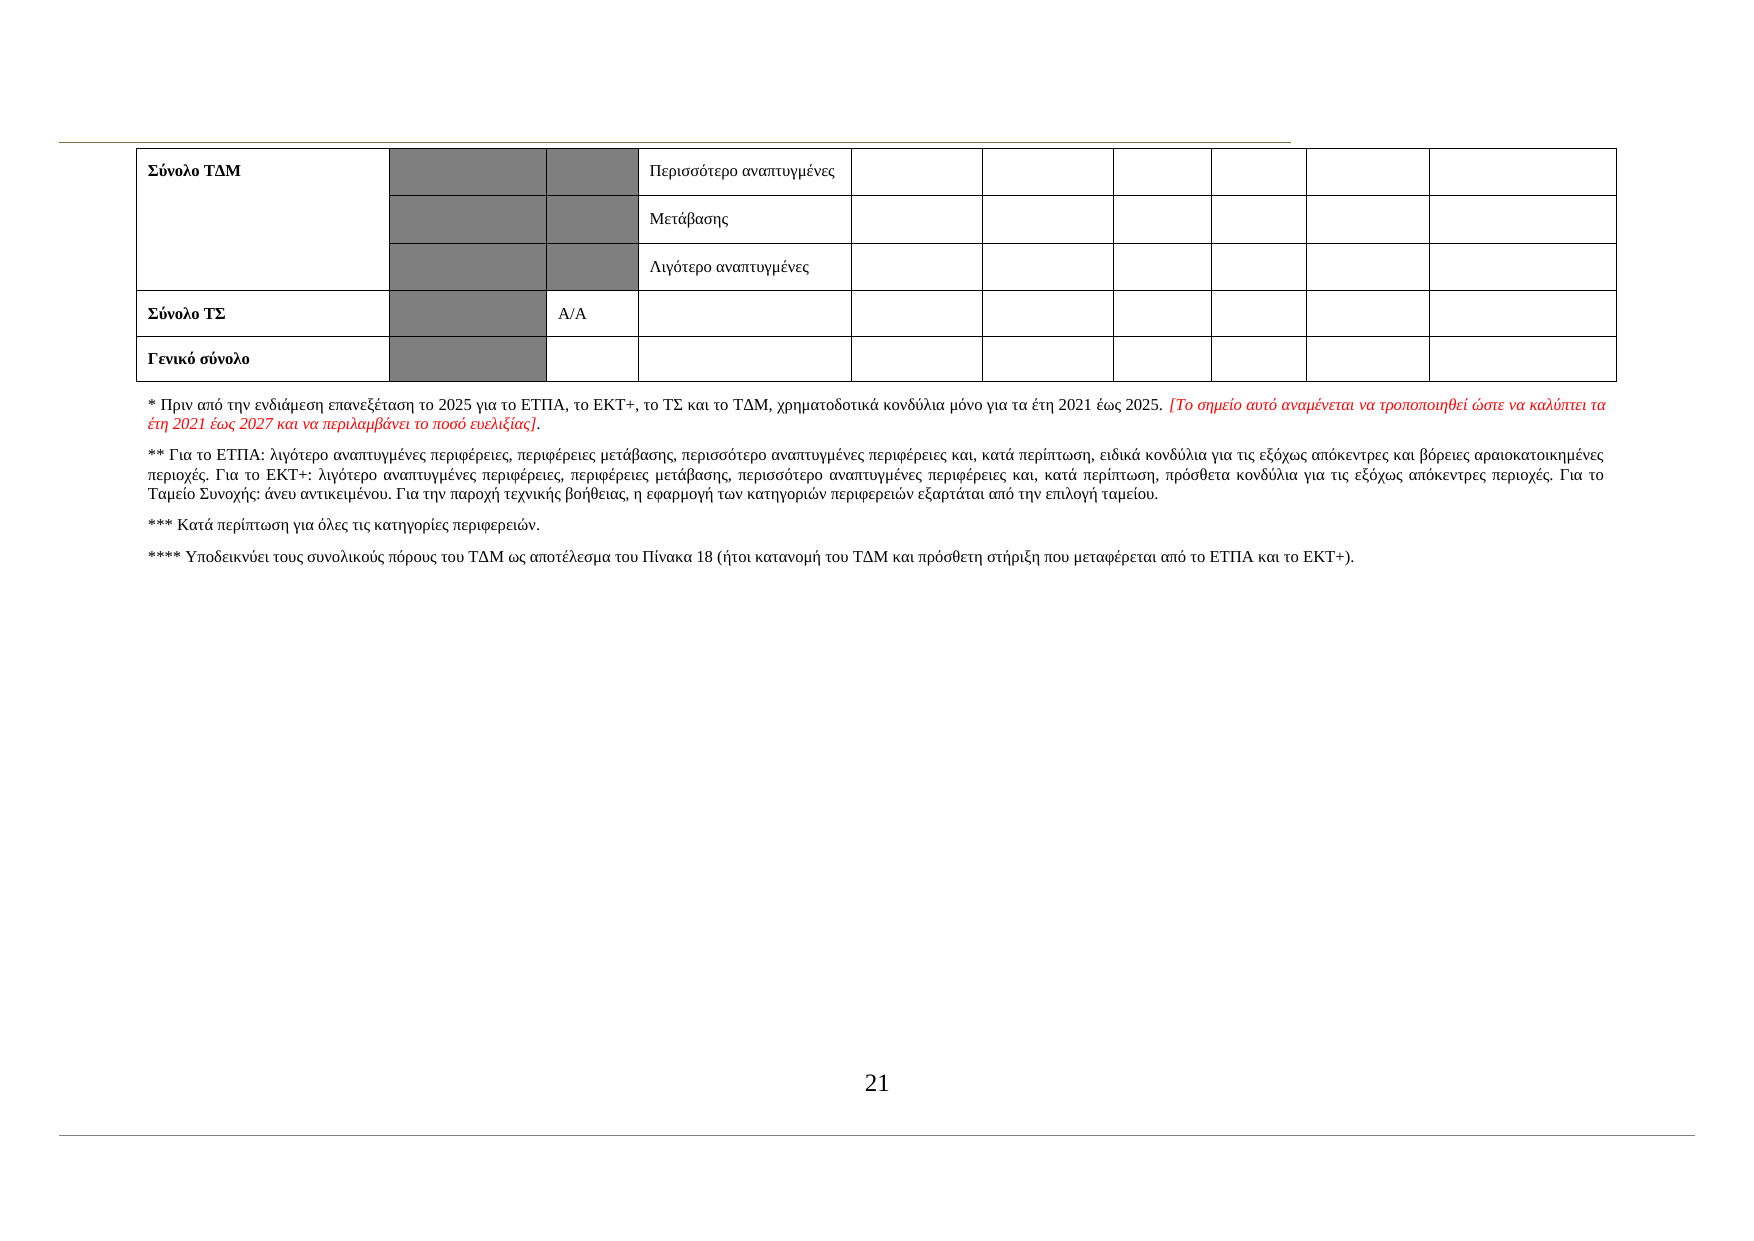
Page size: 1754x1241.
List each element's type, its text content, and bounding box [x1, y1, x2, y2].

table_cell [1307, 196, 1429, 243]
table_cell [1430, 291, 1616, 336]
table_cell [1212, 149, 1306, 195]
text ** Για το ΕΤΠΑ: λιγότερο αναπτυγμένες περιφέρειες, περιφέρειες μετάβασης, περισσότερο αναπτυγμένες περιφέρειες και, κατά περίπτωση, ειδικά κονδύλια για τις εξόχως απόκεντρες και βόρειες αραιοκατοικημένες περιοχές. Για το ΕΚΤ+: λιγότερο αναπτυγμένες περιφέρειες, περιφέρειες μετάβασης, περισσότερο αναπτυγμένες περιφέρειες και, κατά περίπτωση, πρόσθετα κονδύλια για τις εξόχως απόκεντρες περιοχές. Για το Ταμείο Συνοχής: άνευ αντικειμένου. Για την παροχή τεχνικής βοήθειας, η εφαρμογή των κατηγοριών περιφερειών εξαρτάται από την επιλογή ταμείου. [148, 445, 1606, 503]
table_cell [852, 244, 982, 290]
text * Πριν από την ενδιάμεση επανεξέταση το 2025 για το ΕΤΠΑ, το ΕΚΤ+, το ΤΣ και το ΤΔΜ, χρηματοδοτικά κονδύλια μόνο για τα έτη 2021 έως 2025. [Το σημείο αυτό αναμένεται να τροποποιηθεί ώστε να καλύπτει τα έτη 2021 έως 2027 και να περιλαμβάνει το ποσό ευελιξίας]. [148, 394, 1606, 433]
text **** Υποδεικνύει τους συνολικούς πόρους του ΤΔΜ ως αποτέλεσμα του Πίνακα 18 (ήτοι κατανομή του ΤΔΜ και πρόσθετη στήριξη που μεταφέρεται από το ΕΤΠΑ και το ΕΚΤ+). [148, 547, 1606, 566]
table_cell [1307, 149, 1429, 195]
table_cell [390, 149, 546, 195]
table_cell [1212, 291, 1306, 336]
table_cell Σύνολο ΤΔΜ [137, 149, 389, 290]
table_cell [390, 196, 546, 243]
table_cell Σύνολο ΤΣ [137, 291, 389, 336]
table_cell [852, 337, 982, 381]
table_cell [852, 291, 982, 336]
table_cell [1114, 149, 1211, 195]
table_cell [390, 244, 546, 290]
table_cell [852, 149, 982, 195]
table_cell [1212, 244, 1306, 290]
table_cell [1114, 337, 1211, 381]
table_cell Γενικό σύνολο [137, 337, 389, 381]
table_cell [1307, 291, 1429, 336]
table_cell [639, 291, 851, 336]
table_cell [1212, 337, 1306, 381]
table_cell [983, 149, 1113, 195]
table_cell [1430, 149, 1616, 195]
table_cell [639, 337, 851, 381]
text *** Κατά περίπτωση για όλες τις κατηγορίες περιφερειών. [148, 515, 1606, 534]
table_cell [1114, 291, 1211, 336]
table_cell [983, 337, 1113, 381]
table_cell [390, 291, 546, 336]
table_cell Λιγότερο αναπτυγμένες [639, 244, 851, 290]
table_cell Μετάβασης [639, 196, 851, 243]
table_cell [1307, 244, 1429, 290]
table_cell [547, 196, 638, 243]
table_cell [983, 244, 1113, 290]
table_cell [1307, 337, 1429, 381]
table_cell [1212, 196, 1306, 243]
table_cell [547, 244, 638, 290]
table_cell [547, 149, 638, 195]
table_cell [983, 196, 1113, 243]
table_cell [1114, 244, 1211, 290]
table_cell Περισσότερο αναπτυγμένες [639, 149, 851, 195]
table_cell [390, 337, 546, 381]
table_cell [547, 337, 638, 381]
table_cell [983, 291, 1113, 336]
table_cell [1114, 196, 1211, 243]
table_cell Α/Α [547, 291, 638, 336]
table_cell [1430, 196, 1616, 243]
table_cell [852, 196, 982, 243]
table_cell [1430, 244, 1616, 290]
table_cell [1430, 337, 1616, 381]
